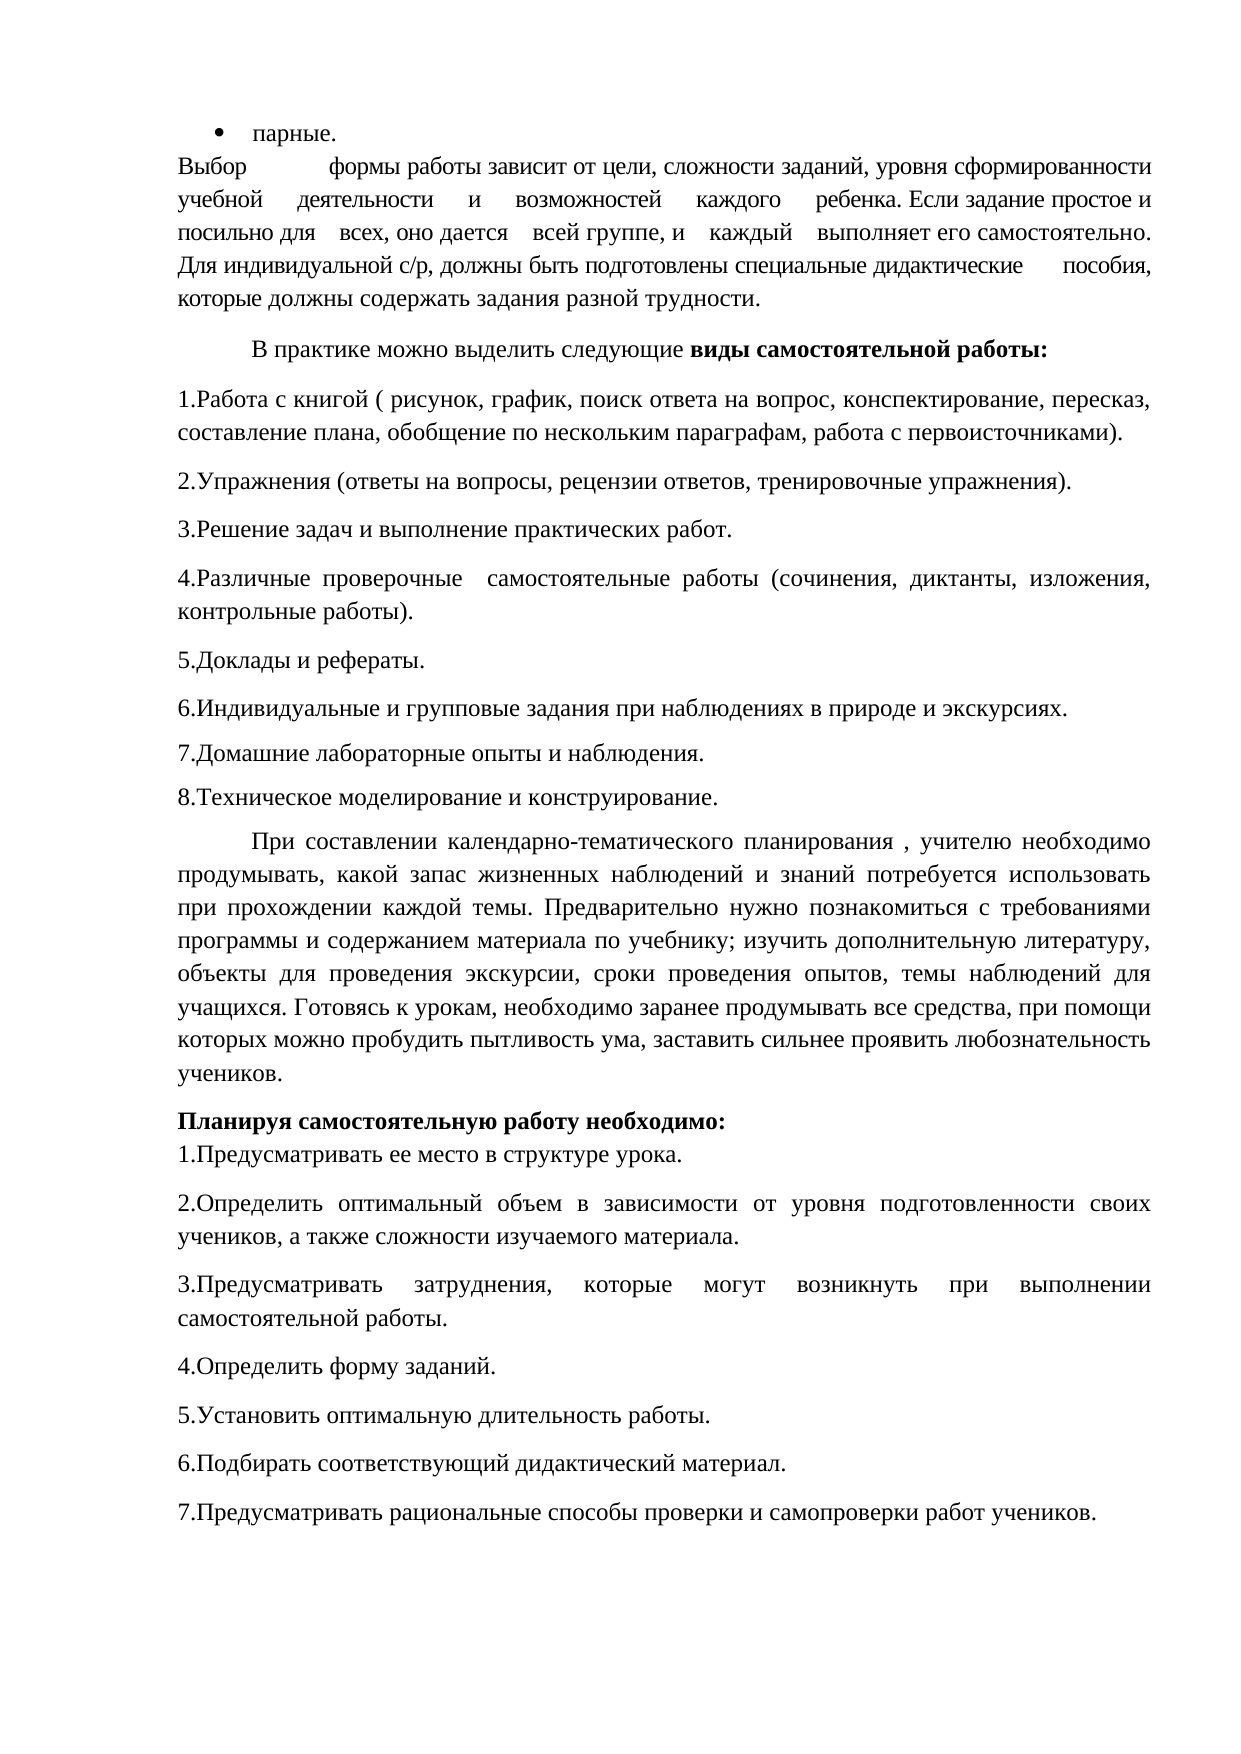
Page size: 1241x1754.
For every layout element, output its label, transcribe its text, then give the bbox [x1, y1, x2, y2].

text 6.Подбирать соответствующий дидактический материал. [177, 1448, 1152, 1477]
text Планируя самостоятельную работу необходимо: [177, 1106, 1152, 1135]
text 1.Предусматривать ее место в структуре урока. [177, 1139, 1152, 1168]
text 5.Установить оптимальную длительность работы. [177, 1400, 1152, 1429]
text Выбор формы работы зависит от цели, сложности заданий, уровня сформированности учебной деятельности и возможностей каждого ребенка. Если задание простое и посильно для всех, оно дается всей группе, и каждый выполняет его самостоятельно. Для индивидуальной с/р, должны быть подготовлены специальные дидактические пособия, которые должны содержать задания разной трудности. [177, 151, 1152, 312]
text При составлении календарно-тематического планирования , учителю необходимо продумывать, какой запас жизненных наблюдений и знаний потребуется использовать при прохождении каждой темы. Предварительно нужно познакомиться с требованиями программы и содержанием материала по учебнику; изучить дополнительную литературу, объекты для проведения экскурсии, сроки проведения опытов, темы наблюдений для учащихся. Готовясь к урокам, необходимо заранее продумывать все средства, при помощи которых можно пробудить пытливость ума, заставить сильнее проявить любознательность учеников. [177, 826, 1152, 1086]
text 4.Определить форму заданий. [177, 1351, 1152, 1380]
text 4.Различные проверочные самостоятельные работы (сочинения, диктанты, изложения, контрольные работы). [177, 563, 1152, 625]
list парные. [215, 118, 1152, 147]
text 7.Предусматривать рациональные способы проверки и самопроверки работ учеников. [177, 1497, 1152, 1526]
text 1.Работа с книгой ( рисунок, график, поиск ответа на вопрос, конспектирование, пересказ, составление плана, обобщение по нескольким параграфам, работа с первоисточниками). [177, 384, 1152, 446]
text 2.Определить оптимальный объем в зависимости от уровня подготовленности своих учеников, а также сложности изучаемого материала. [177, 1188, 1152, 1250]
text 3.Предусматривать затруднения, которые могут возникнуть при выполнении самостоятельной работы. [177, 1269, 1152, 1331]
text 5.Доклады и рефераты. [177, 645, 1152, 673]
text 2.Упражнения (ответы на вопросы, рецензии ответов, тренировочные упражнения). [177, 466, 1152, 494]
text В практике можно выделить следующие виды самостоятельной работы: [177, 334, 1152, 362]
text 3.Решение задач и выполнение практических работ. [177, 514, 1152, 543]
text 8.Техническое моделирование и конструирование. [177, 782, 1152, 811]
text 6.Индивидуальные и групповые задания при наблюдениях в природе и экскурсиях. [177, 693, 1152, 722]
text 7.Домашние лабораторные опыты и наблюдения. [177, 738, 1152, 766]
